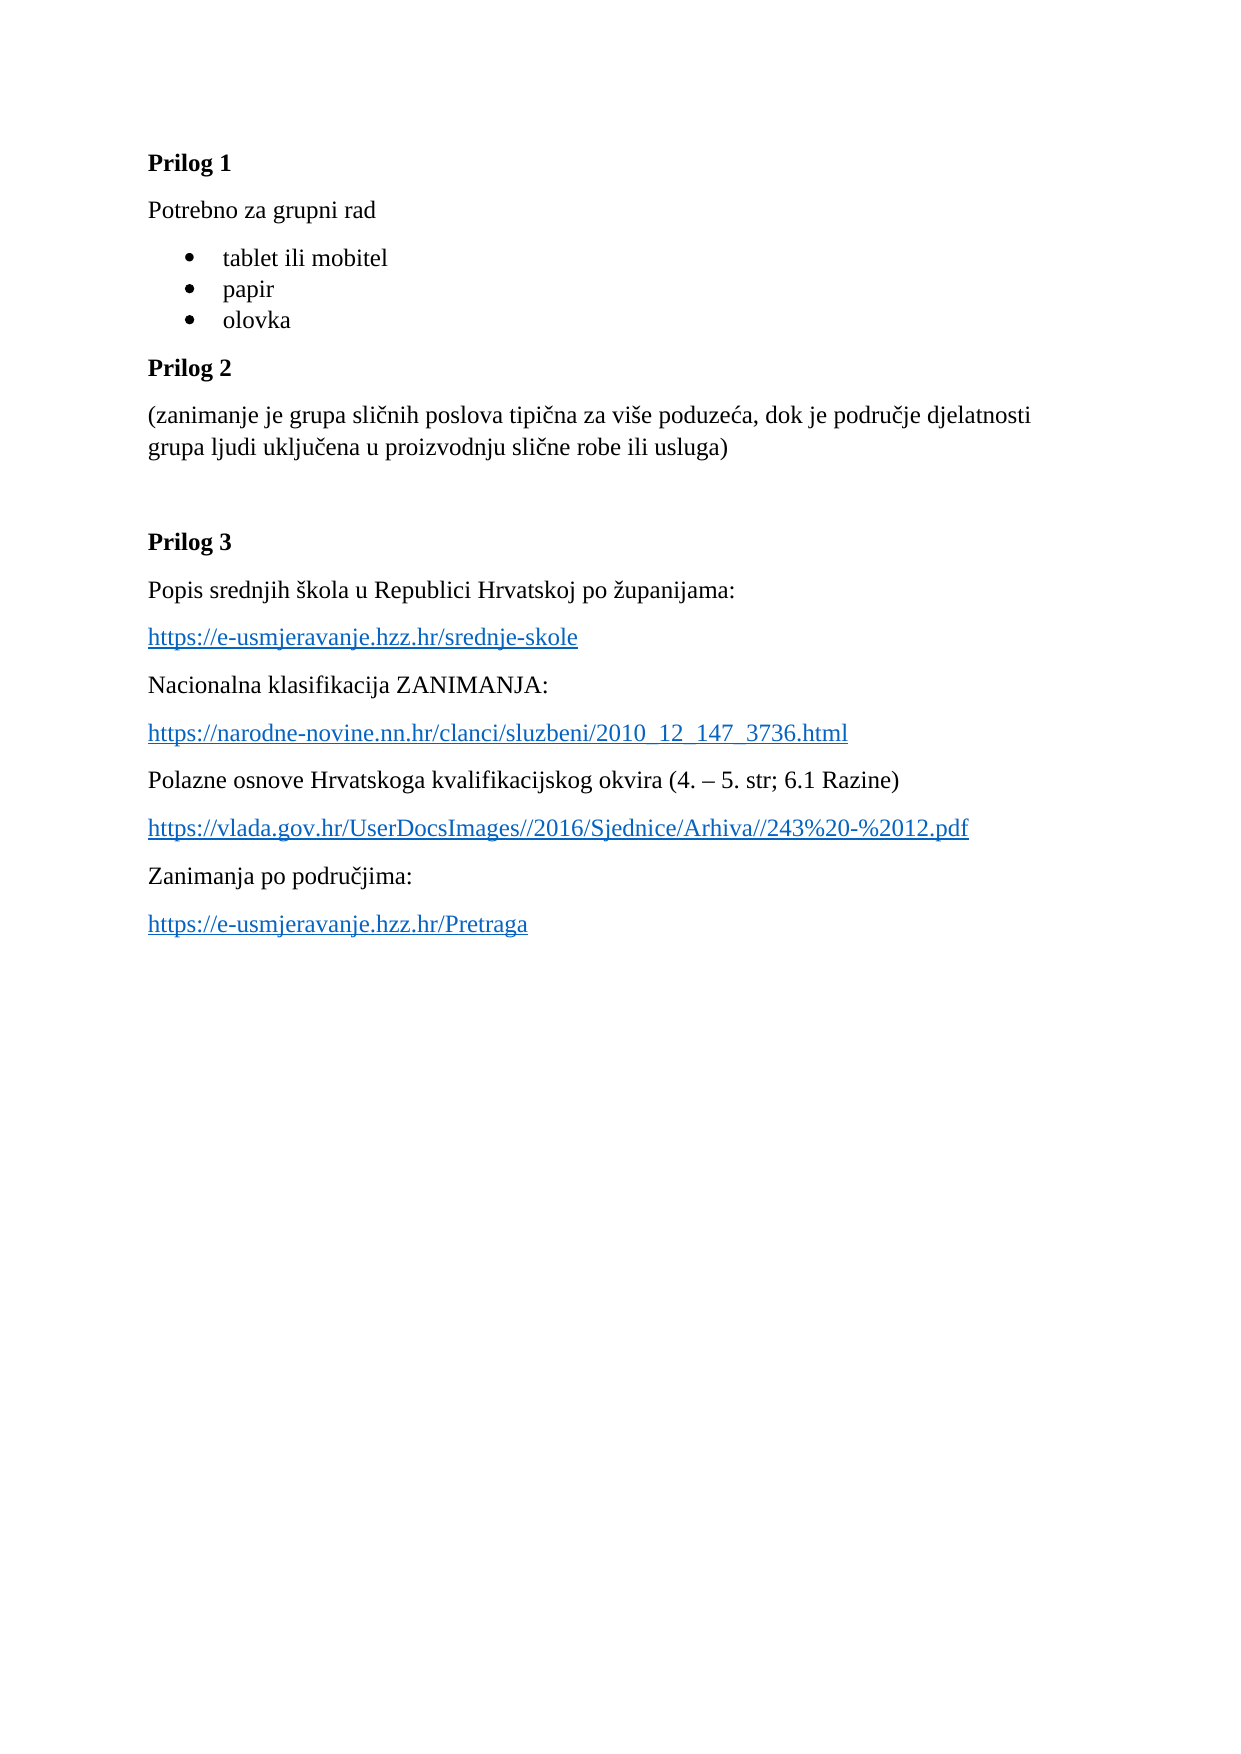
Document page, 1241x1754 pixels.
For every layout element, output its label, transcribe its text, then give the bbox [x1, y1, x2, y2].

text https://e-usmjeravanje.hzz.hr/Pretraga [148, 909, 1093, 937]
text Nacionalna klasifikacija ZANIMANJA: [148, 670, 1093, 699]
text https://vlada.gov.hr/UserDocsImages//2016/Sjednice/Arhiva//243%20-%2012.pdf [148, 813, 1093, 842]
list olovka [185, 305, 1093, 334]
text Prilog 1 [148, 148, 1093, 176]
text Zanimanja po područjima: [148, 861, 1093, 890]
text (zanimanje je grupa sličnih poslova tipična za više poduzeća, dok je područje djelatnosti grupa ljudi uključena u proizvodnju slične robe ili usluga) [148, 401, 1093, 460]
text Prilog 3 [148, 527, 1093, 556]
text Potrebno za grupni rad [148, 195, 1093, 224]
text Prilog 2 [148, 353, 1093, 382]
text Popis srednjih škola u Republici Hrvatskoj po županijama: [148, 575, 1093, 603]
text Polazne osnove Hrvatskoga kvalifikacijskog okvira (4. – 5. str; 6.1 Razine) [148, 766, 1093, 794]
text https://narodne-novine.nn.hr/clanci/sluzbeni/2010_12_147_3736.html [148, 718, 1093, 747]
text https://e-usmjeravanje.hzz.hr/srednje-skole [148, 622, 1093, 651]
list papir [185, 274, 1093, 303]
list tablet ili mobitel [185, 243, 1093, 272]
